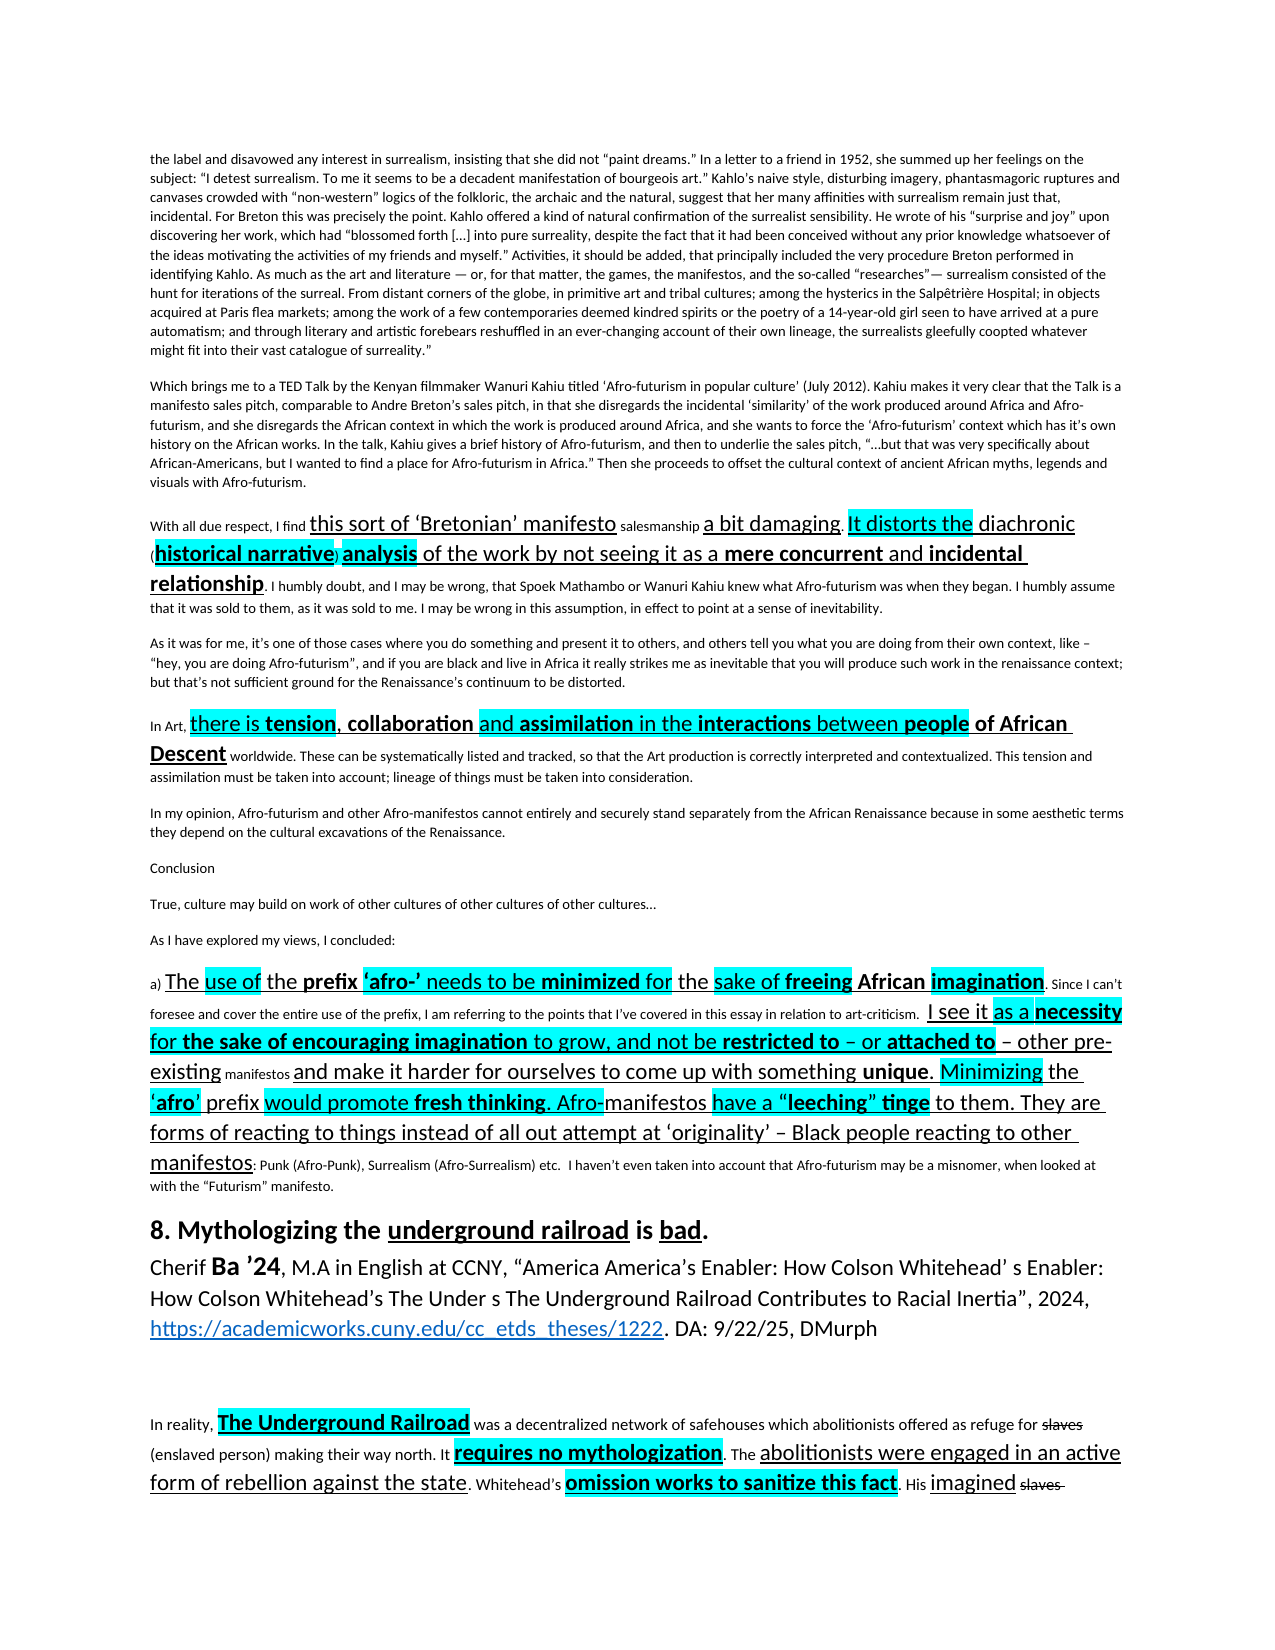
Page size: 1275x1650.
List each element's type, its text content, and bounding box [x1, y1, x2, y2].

text a) The use of the prefix ‘afro-’ needs to be minimized for the sake of freeing African imagination. Since I can’t foresee and cover the entire use of the prefix, I am referring to the points that I’ve covered in this essay in relation to art-criticism. I see it as a necessity for the sake of encouraging imagination to grow, and not be restricted to – or attached to – other pre-existing manifestos and make it harder for ourselves to come up with something unique. Minimizing the ‘afro’ prefix would promote fresh thinking. Afro-manifestos have a “leeching” tinge to them. They are forms of reacting to things instead of all out attempt at ‘originality’ – Black people reacting to other manifestos: Punk (Afro-Punk), Surrealism (Afro-Surrealism) etc. I haven’t even taken into account that Afro-futurism may be a misnomer, when looked at with the “Futurism” manifesto. [150, 967, 1125, 1195]
text Conclusion [150, 859, 1125, 877]
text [150, 150, 1125, 359]
subtitle 8. Mythologizing the underground railroad is bad. [150, 1213, 1125, 1246]
text Which brings me to a TED Talk by the Kenyan filmmaker Wanuri Kahiu titled ‘Afro-futurism in popular culture’ (July 2012). Kahiu makes it very clear that the Talk is a manifesto sales pitch, comparable to Andre Breton’s sales pitch, in that she disregards the incidental ‘similarity’ of the work produced around Africa and Afro-futurism, and she disregards the African context in which the work is produced around Africa, and she wants to force the ‘Afro-futurism’ context which has it’s own history on the African works. In the talk, Kahiu gives a brief history of Afro-futurism, and then to underlie the sales pitch, “…but that was very specifically about African-Americans, but I wanted to find a place for Afro-futurism in Africa.” Then she proceeds to offset the cultural context of ancient African myths, legends and visuals with Afro-futurism. [150, 377, 1125, 491]
text In my opinion, Afro-futurism and other Afro-manifestos cannot entirely and securely stand separately from the African Renaissance because in some aesthetic terms they depend on the cultural excavations of the Renaissance. [150, 804, 1125, 841]
text In Art, there is tension, collaboration and assimilation in the interactions between people of African Descent worldwide. These can be systematically listed and tracked, so that the Art production is correctly interpreted and contextualized. This tension and assimilation must be taken into account; lineage of things must be taken into consideration. [150, 709, 1125, 786]
text As it was for me, it’s one of those cases where you do something and present it to others, and others tell you what you are doing from their own context, like – “hey, you are doing Afro-futurism”, and if you are black and live in Africa it really strikes me as inevitable that you will produce such work in the renaissance context; but that’s not sufficient ground for the Renaissance’s continuum to be distorted. [150, 635, 1125, 691]
text With all due respect, I find this sort of ‘Bretonian’ manifesto salesmanship a bit damaging. It distorts the diachronic (historical narrative) analysis of the work by not seeing it as a mere concurrent and incidental relationship. I humbly doubt, and I may be wrong, that Spoek Mathambo or Wanuri Kahiu knew what Afro-futurism was when they began. I humbly assume that it was sold to them, as it was sold to me. I may be wrong in this assumption, in effect to point at a sense of inevitability. [150, 509, 1125, 617]
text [150, 1408, 1125, 1497]
text As I have explored my views, I concluded: [150, 931, 1125, 949]
text Cherif Ba ’24, M.A in English at CCNY, “America America’s Enabler: How Colson Whitehead’ s Enabler: How Colson Whitehead’s The Under s The Underground Railroad Contributes to Racial Inertia”, 2024, https://academicworks.cuny.edu/cc_etds_theses/1222. DA: 9/22/25, DMurph [150, 1249, 1125, 1342]
text True, culture may build on work of other cultures of other cultures of other cultures… [150, 895, 1125, 913]
